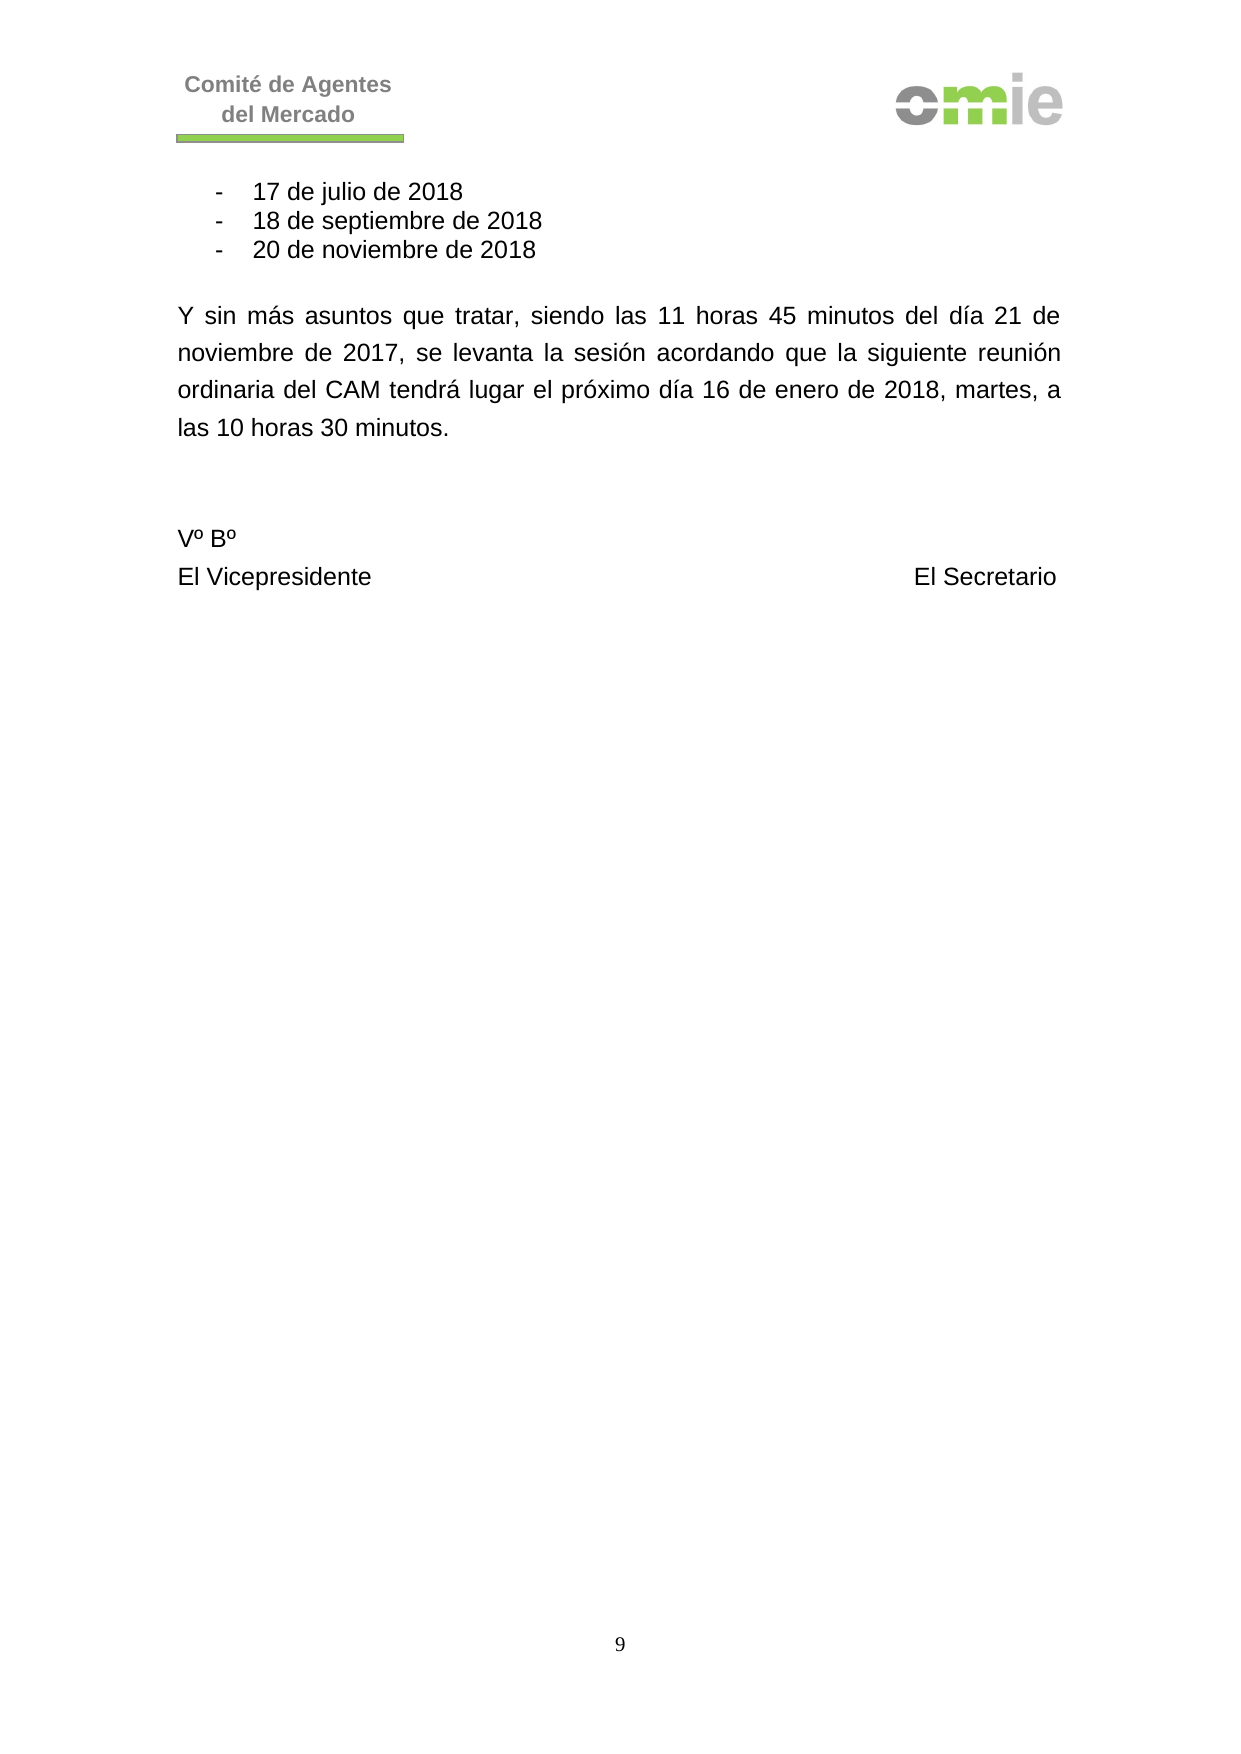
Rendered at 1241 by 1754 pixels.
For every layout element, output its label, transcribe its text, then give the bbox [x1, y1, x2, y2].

text Vº Bº [177, 524, 1063, 553]
text El Vicepresidente El Secretario [177, 562, 1063, 591]
text Y sin más asuntos que tratar, siendo las 11 horas 45 minutos del día 21 de noviembre de 2017, se levanta la sesión acordando que la siguiente reunión ordinaria del CAM tendrá lugar el próximo día 16 de enero de 2018, martes, a las 10 horas 30 minutos. [177, 301, 1063, 441]
list 18 de septiembre de 2018 [215, 206, 1063, 235]
picture [894, 71, 1063, 126]
list 17 de julio de 2018 [215, 177, 1063, 206]
list 20 de noviembre de 2018 [215, 235, 1063, 263]
